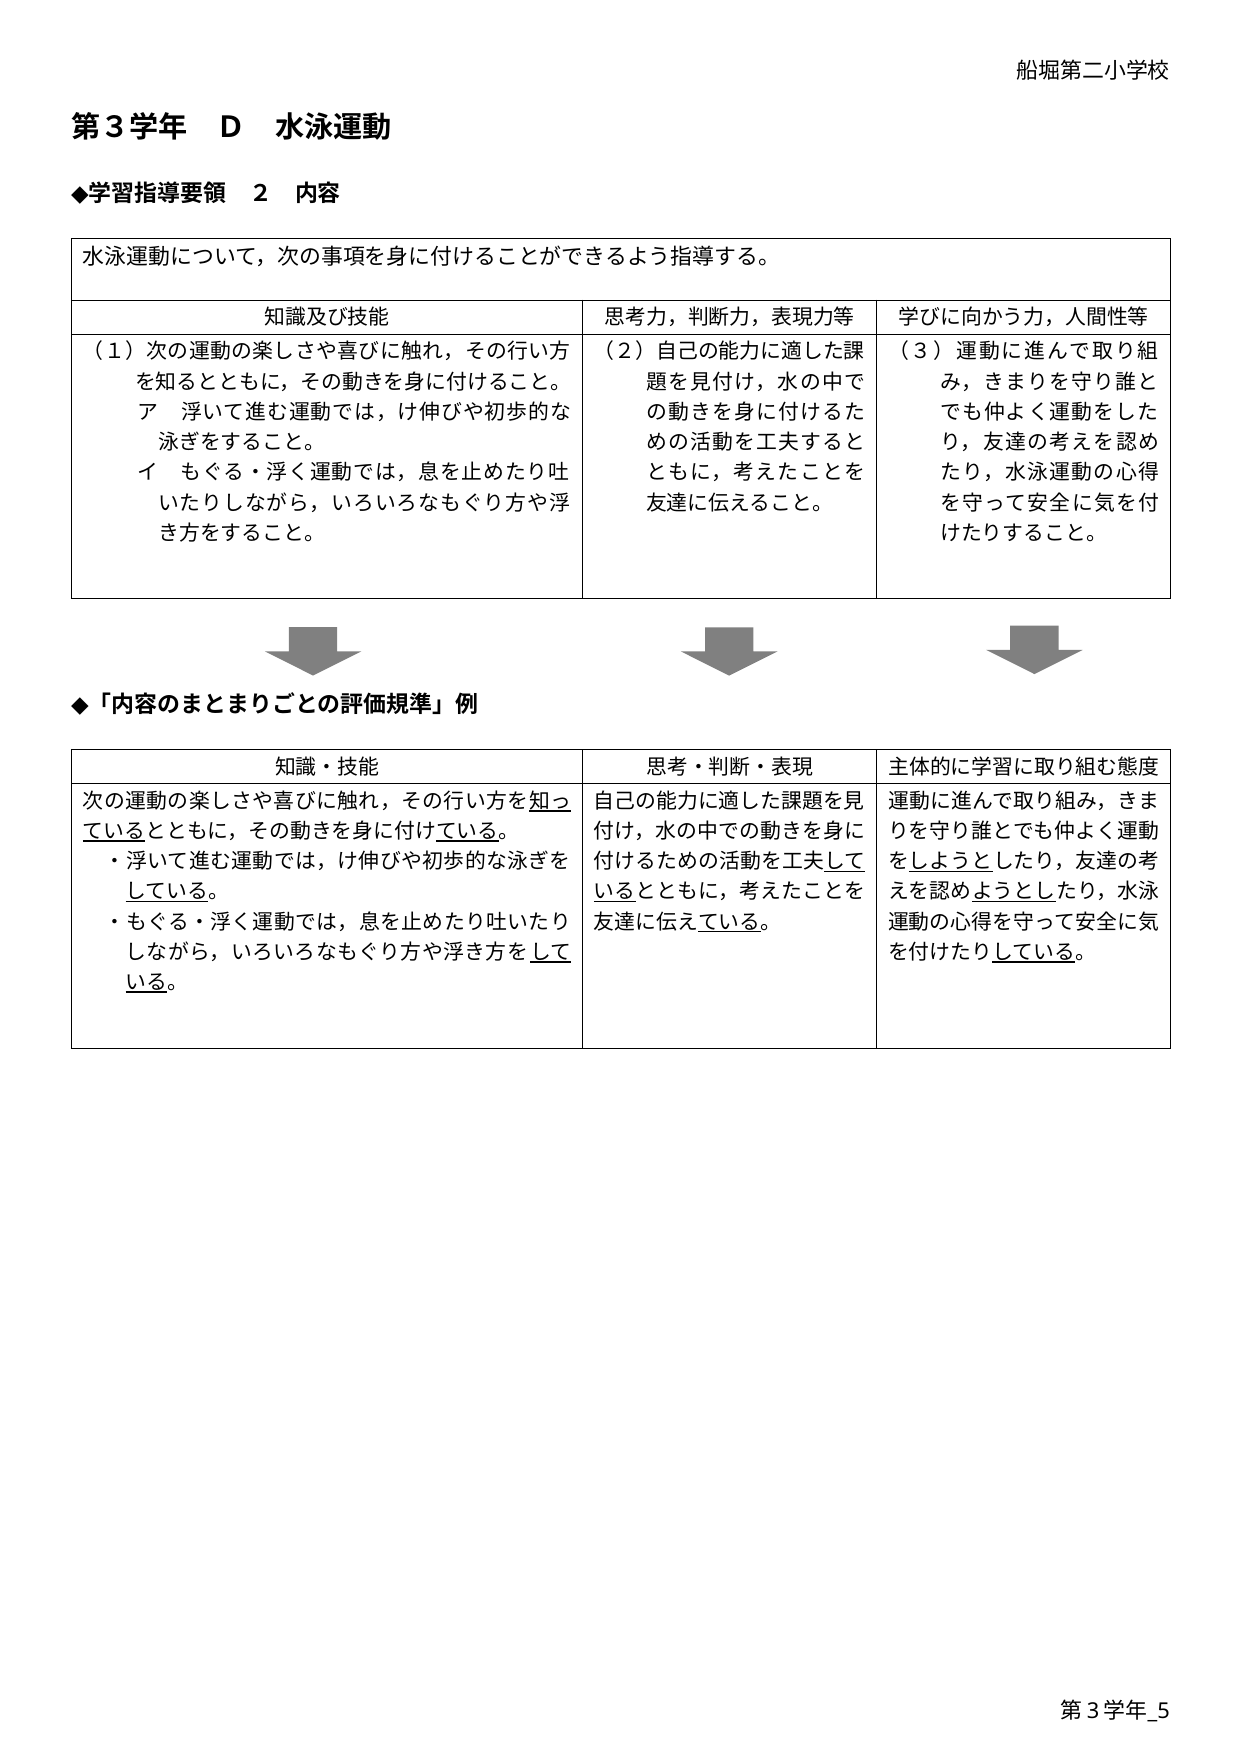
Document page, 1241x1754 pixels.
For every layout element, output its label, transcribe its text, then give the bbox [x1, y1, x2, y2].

table_cell 運動に進んで取り組み，きまりを守り誰とでも仲よく運動をしようとしたり，友達の考えを認めようとしたり，水泳運動の心得を守って安全に気を付けたりしている。 [877, 784, 1170, 1047]
table_cell 学びに向かう力，人間性等 [877, 301, 1170, 334]
table_header 水泳運動について，次の事項を身に付けることができるよう指導する。 [72, 239, 1170, 299]
table_header 主体的に学習に取り組む態度 [877, 750, 1170, 783]
table_cell 自己の能力に適した課題を見付け，水の中での動きを身に付けるための活動を工夫しているとともに，考えたことを友達に伝えている。 [583, 784, 876, 1047]
table_cell （１）次の運動の楽しさや喜びに触れ，その行い方を知るとともに，その動きを身に付けること。 ア 浮いて進む運動では，け伸びや初歩的な泳ぎをすること。 イ もぐる・浮く運動では，息を止めたり吐いたりしながら，いろいろなもぐり方や浮き方をすること。 [72, 335, 582, 598]
table_cell （２）自己の能力に適した課題を見付け，水の中での動きを身に付けるための活動を工夫するとともに，考えたことを友達に伝えること。 [583, 335, 876, 598]
table_cell （３）運動に進んで取り組み，きまりを守り誰とでも仲よく運動をしたり，友達の考えを認めたり，水泳運動の心得を守って安全に気を付けたりすること。 [877, 335, 1170, 598]
text ◆「内容のまとまりごとの評価規準」例 [71, 686, 1169, 719]
text ◆学習指導要領 ２ 内容 [71, 175, 1169, 208]
table_cell 思考力，判断力，表現力等 [583, 301, 876, 334]
table_cell 次の運動の楽しさや喜びに触れ，その行い方を知っているとともに，その動きを身に付けている。 ・浮いて進む運動では，け伸びや初歩的な泳ぎをしている。 ・もぐる・浮く運動では，息を止めたり吐いたりしながら，いろいろなもぐり方や浮き方をしている。 [72, 784, 582, 1047]
table_cell 知識及び技能 [72, 301, 582, 334]
table_header 思考・判断・表現 [583, 750, 876, 783]
table_header 知識・技能 [72, 750, 582, 783]
text 第３学年 Ｄ 水泳運動 [71, 103, 1169, 145]
